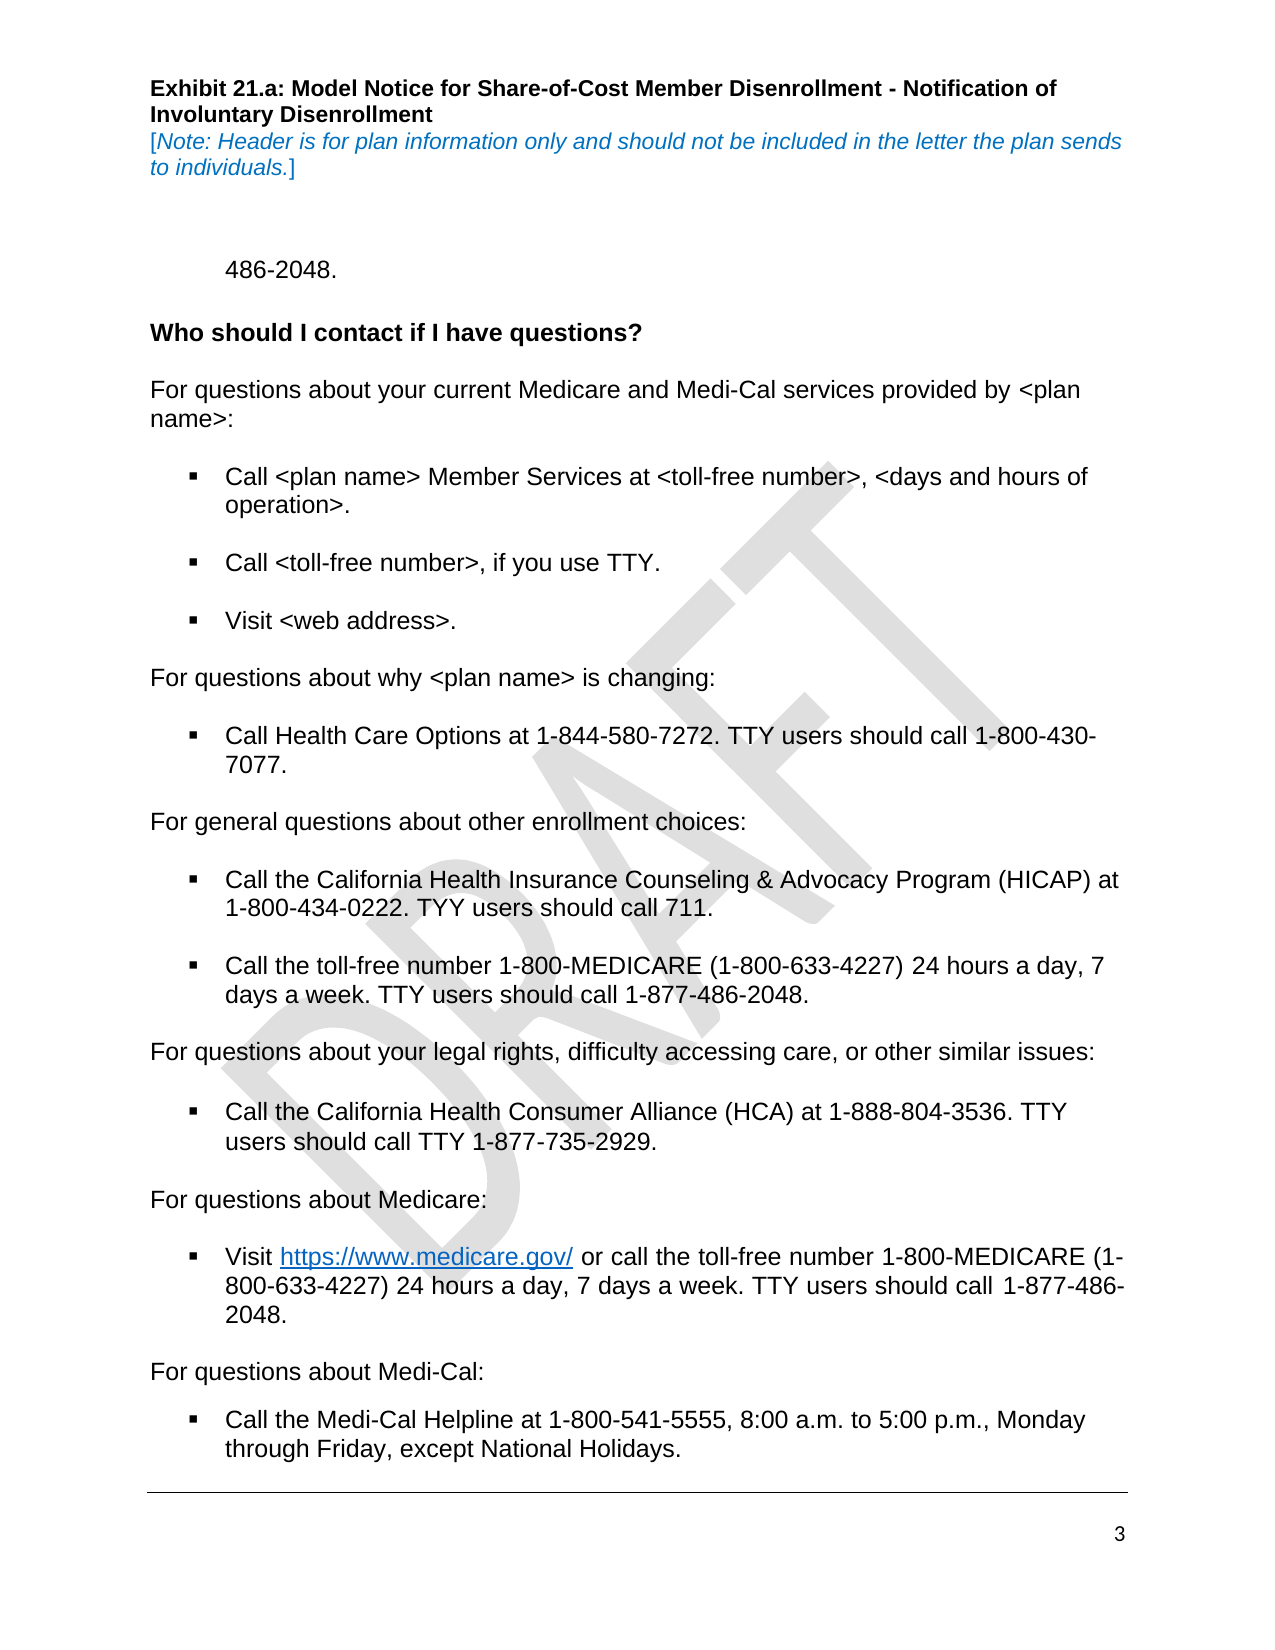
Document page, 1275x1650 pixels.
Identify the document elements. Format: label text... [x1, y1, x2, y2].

list Visit <web address>. [187, 606, 1125, 634]
list Call <toll-free number>, if you use TTY. [187, 548, 1125, 577]
subtitle Who should I contact if I have questions? [150, 318, 1125, 347]
list Call <plan name> Member Services at <toll-free number>, <days and hours of operation>. [187, 462, 1125, 519]
subtitle For questions about Medicare: [150, 1185, 1125, 1213]
subtitle Call the California Health Insurance Counseling & Advocacy Program (HICAP) at 1-800-434-0222. TYY users should call 711. [187, 864, 1125, 922]
list Call Health Care Options at 1-844-580-7272. TTY users should call 1-800-430-7077. [187, 721, 1125, 778]
subtitle Call the California Health Consumer Alliance (HCA) at 1-888-804-3536. TTY users should call TTY 1-877‑735‑2929. [187, 1097, 1125, 1156]
list Call the Medi-Cal Helpline at 1-800-541-5555, 8:00 a.m. to 5:00 p.m., Monday through Friday, except National Holidays. [187, 1405, 1125, 1463]
subtitle For questions about your current Medicare and Medi-Cal services provided by <plan name>: [150, 375, 1125, 433]
text For questions about your legal rights, difficulty accessing care, or other similar issues: [150, 1037, 1125, 1066]
subtitle For general questions about other enrollment choices: [150, 807, 1125, 836]
subtitle For questions about why <plan name> is changing: [150, 663, 1125, 692]
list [187, 255, 1125, 284]
subtitle Call the toll-free number 1-800-MEDICARE (1-800-633-4227) 24 hours a day, 7 days a week. TTY users should call 1-877-486-2048. [187, 951, 1125, 1008]
text For questions about Medi-Cal: [150, 1357, 1125, 1386]
list Visit https://www.medicare.gov/ or call the toll-free number 1-800-MEDICARE (1-800-633-4227) 24 hours a day, 7 days a week. TTY users should call 1-877-486-2048. [187, 1242, 1125, 1329]
